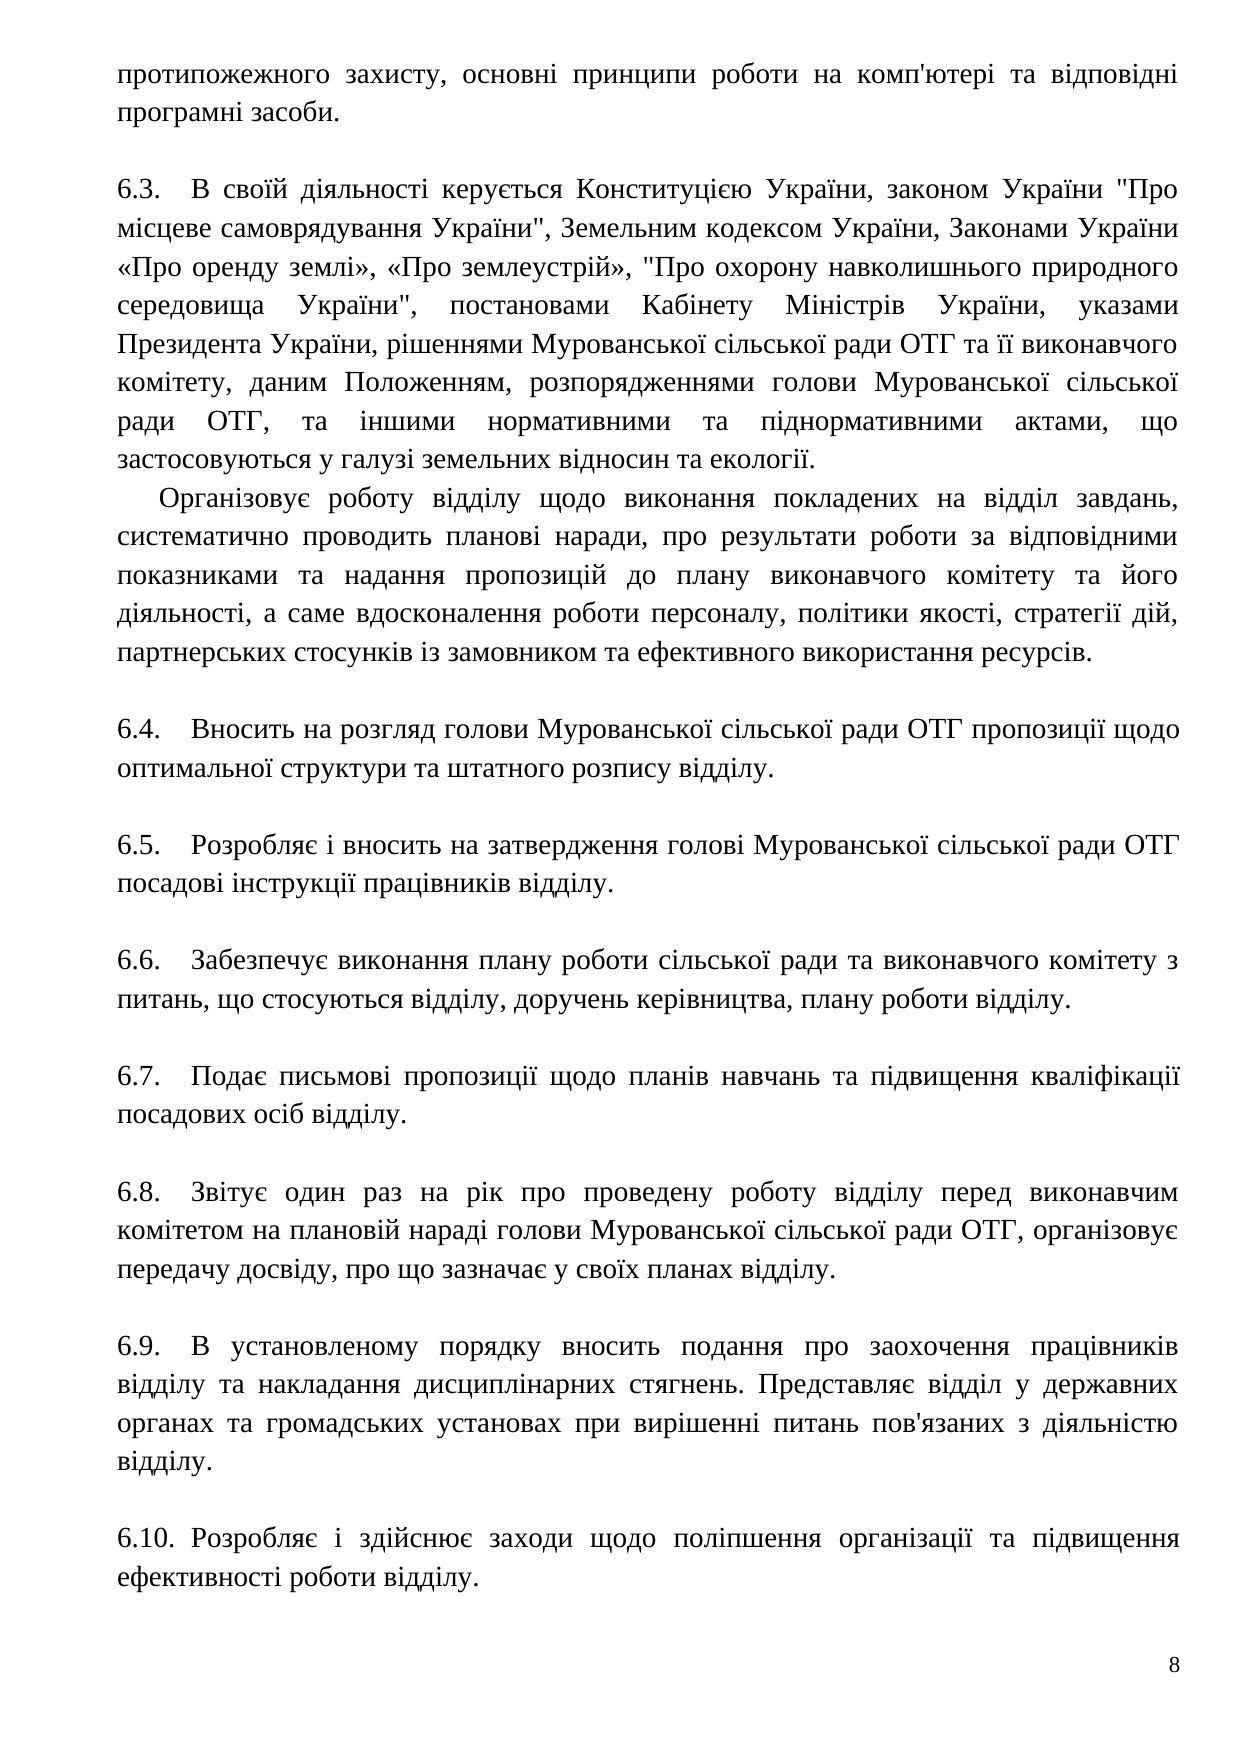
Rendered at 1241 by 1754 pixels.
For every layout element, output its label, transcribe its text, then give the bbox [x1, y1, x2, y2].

list Розробляє і вносить на затвердження голові Мурованської сільської ради ОТГ посадові інструкції працівників відділу. [117, 827, 1181, 899]
list Забезпечує виконання плану роботи сільської ради та виконавчого комітету з питань, що стосуються відділу, доручень керівництва, плану роботи відділу. [117, 942, 1179, 1014]
text Організовує роботу відділу щодо виконання покладених на відділ завдань, систематично проводить планові наради, про результати роботи за відповідними показниками та надання пропозицій до плану виконавчого комітету та його діяльності, а саме вдосконалення роботи персоналу, політики якості, стратегії дій, партнерських стосунків із замовником та ефективного використання ресурсів. [117, 480, 1179, 668]
list Подає письмові пропозиції щодо планів навчань та підвищення кваліфікації посадових осіб відділу. [117, 1058, 1181, 1130]
list Вносить на розгляд голови Мурованської сільської ради ОТГ пропозиції щодо оптимальної структури та штатного розпису відділу. [117, 711, 1181, 783]
list Звітує один раз на рік про проведену роботу відділу перед виконавчим комітетом на плановій нараді голови Мурованської сільської ради ОТГ, організовує передачу досвіду, про що зазначає у своїх планах відділу. [117, 1174, 1179, 1284]
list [117, 56, 1179, 128]
list Розробляє і здійснює заходи щодо поліпшення організації та підвищення ефективності роботи відділу. [117, 1521, 1181, 1593]
list В своїй діяльності керується Конституцією України, законом України "Про місцеве самоврядування України", Земельним кодексом України, Законами України «Про оренду землі», «Про землеустрій», "Про охорону навколишнього природного середовища України", постановами Кабінету Міністрів України, указами Президента України, рішеннями Мурованської сільської ради ОТГ та її виконавчого комітету, даним Положенням, розпорядженнями голови Мурованської сільської ради ОТГ, та іншими нормативними та піднормативними актами, що застосовуються у галузі земельних відносин та екології. [117, 172, 1179, 475]
list В установленому порядку вносить подання про заохочення працівників відділу та накладання дисциплінарних стягнень. Представляє відділ у державних органах та громадських установах при вирішенні питань пов'язаних з діяльністю відділу. [117, 1328, 1179, 1477]
